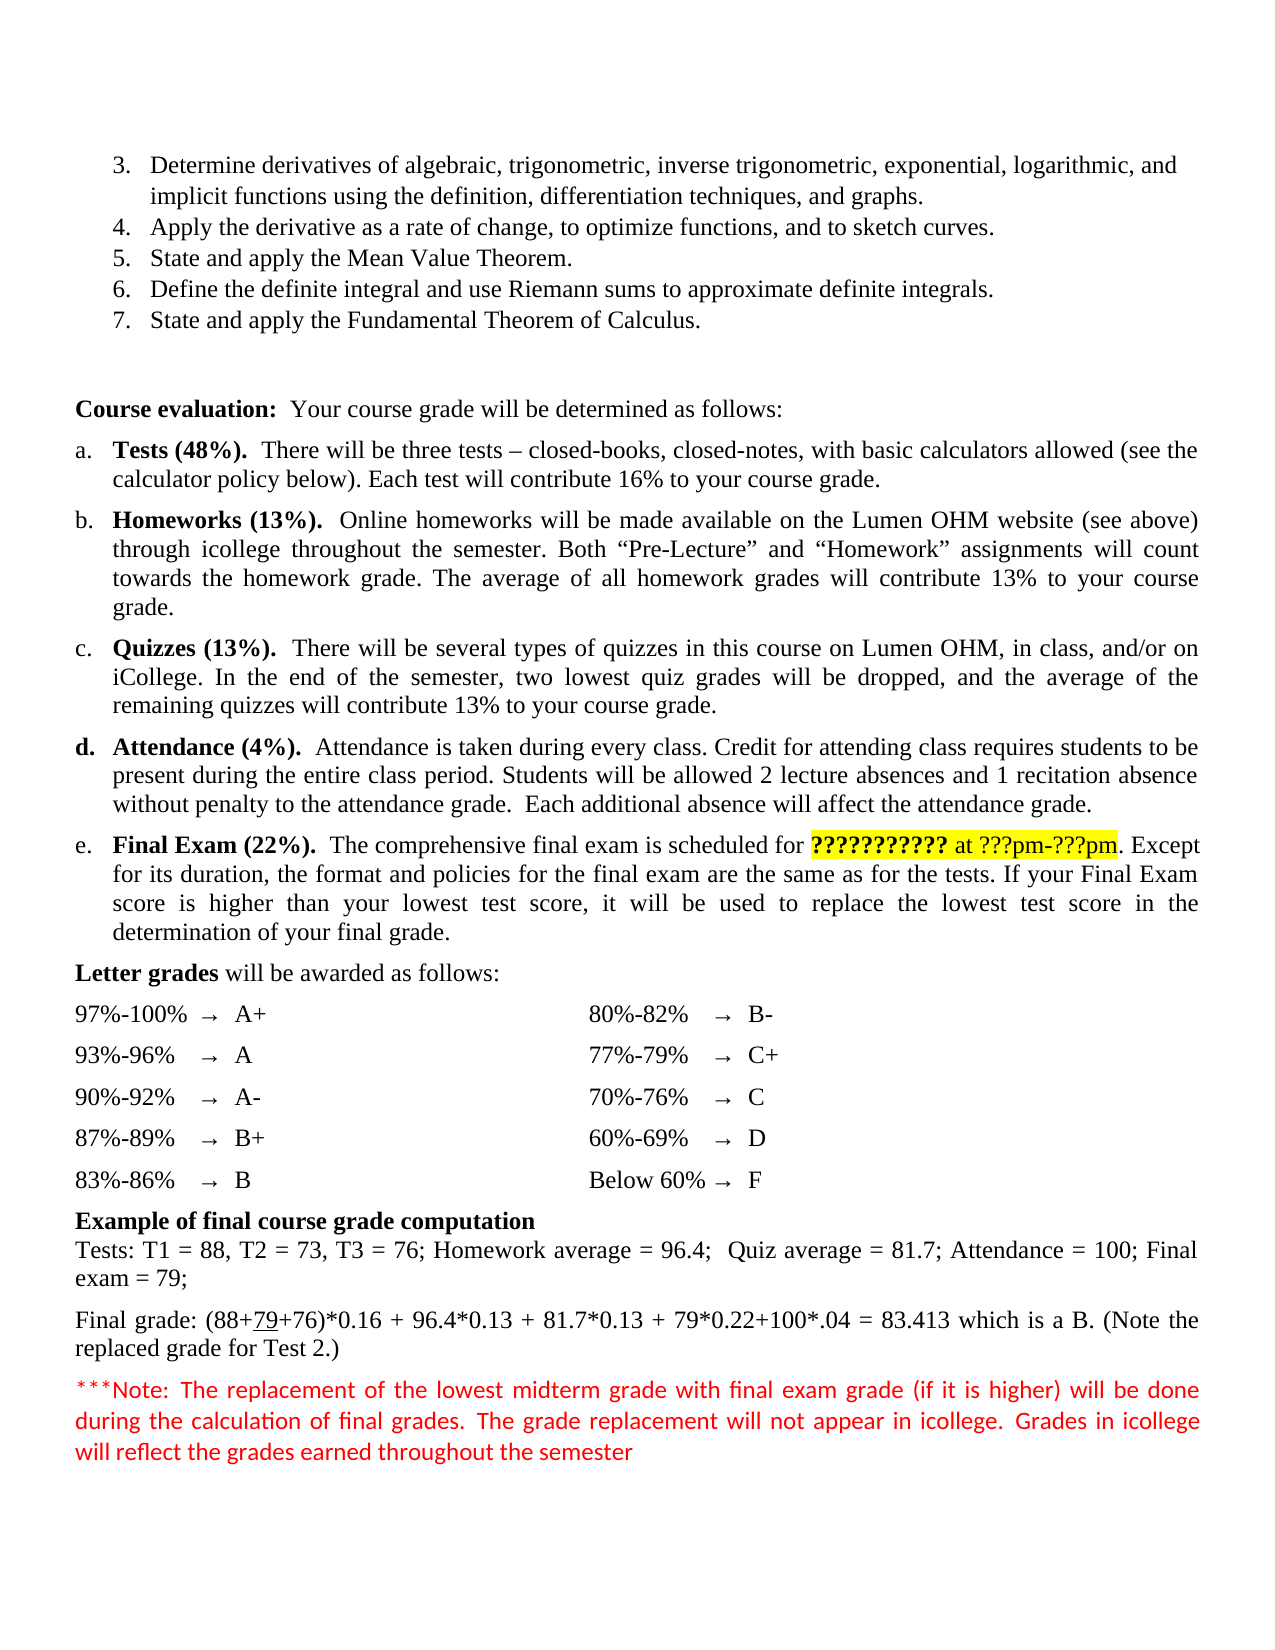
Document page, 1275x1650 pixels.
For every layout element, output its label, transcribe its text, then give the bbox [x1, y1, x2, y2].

list Homeworks (13%). Online homeworks will be made available on the Lumen OHM website (see above) through icollege throughout the semester. Both “Pre-Lecture” and “Homework” assignments will count towards the homework grade. The average of all homework grades will contribute 13% to your course grade. [75, 505, 1200, 620]
list State and apply the Mean Value Theorem. [112, 243, 1200, 272]
text 83%-86% → B [75, 1164, 513, 1193]
list Determine derivatives of algebraic, trigonometric, inverse trigonometric, exponential, logarithmic, and implicit functions using the definition, differentiation techniques, and graphs. [112, 150, 1200, 210]
text 80%-82% → B- [588, 999, 1200, 1028]
text 87%-89% → B+ [75, 1123, 513, 1152]
text Letter grades will be awarded as follows: [75, 958, 1200, 987]
text Example of final course grade computation [75, 1206, 1200, 1235]
list State and apply the Fundamental Theorem of Calculus. [112, 305, 1200, 334]
text 77%-79% → C+ [588, 1041, 1200, 1069]
list Quizzes (13%). There will be several types of quizzes in this course on Lumen OHM, in class, and/or on iCollege. In the end of the semester, two lowest quiz grades will be dropped, and the average of the remaining quizzes will contribute 13% to your course grade. [75, 633, 1200, 719]
text Final grade: (88+79+76)*0.16 + 96.4*0.13 + 81.7*0.13 + 79*0.22+100*.04 = 83.413 which is a B. (Note the replaced grade for Test 2.) [75, 1305, 1200, 1362]
list Attendance (4%). Attendance is taken during every class. Credit for attending class requires students to be present during the entire class period. Students will be allowed 2 lecture absences and 1 recitation absence without penalty to the attendance grade. Each additional absence will affect the attendance grade. [75, 732, 1200, 818]
list Final Exam (22%). The comprehensive final exam is scheduled for ??????????? at ???pm-???pm. Except for its duration, the format and policies for the final exam are the same as for the tests. If your Final Exam score is higher than your lowest test score, it will be used to replace the lowest test score in the determination of your final grade. [75, 830, 1200, 945]
text Below 60% → F [588, 1164, 1200, 1193]
text 97%-100% → A+ [75, 999, 513, 1028]
text ***Note: The replacement of the lowest midterm grade with final exam grade (if it is higher) will be done during the calculation of final grades. The grade replacement will not appear in icollege. Grades in icollege will reflect the grades earned throughout the semester [633, 1405, 1200, 1466]
text Course evaluation: Your course grade will be determined as follows: [75, 394, 1200, 423]
text Tests: T1 = 88, T2 = 73, T3 = 76; Homework average = 96.4; Quiz average = 81.7; Attendance = 100; Final exam = 79; [75, 1235, 1200, 1292]
list Apply the derivative as a rate of change, to optimize functions, and to sketch curves. [112, 212, 1200, 241]
list Define the definite integral and use Riemann sums to approximate definite integrals. [112, 274, 1200, 303]
text 90%-92% → A- [75, 1082, 513, 1111]
list Tests (48%). There will be three tests – closed-books, closed-notes, with basic calculators allowed (see the calculator policy below). Each test will contribute 16% to your course grade. [75, 435, 1200, 493]
text 93%-96% → A [75, 1041, 513, 1069]
text 70%-76% → C [588, 1082, 1200, 1111]
text 60%-69% → D [588, 1123, 1200, 1152]
